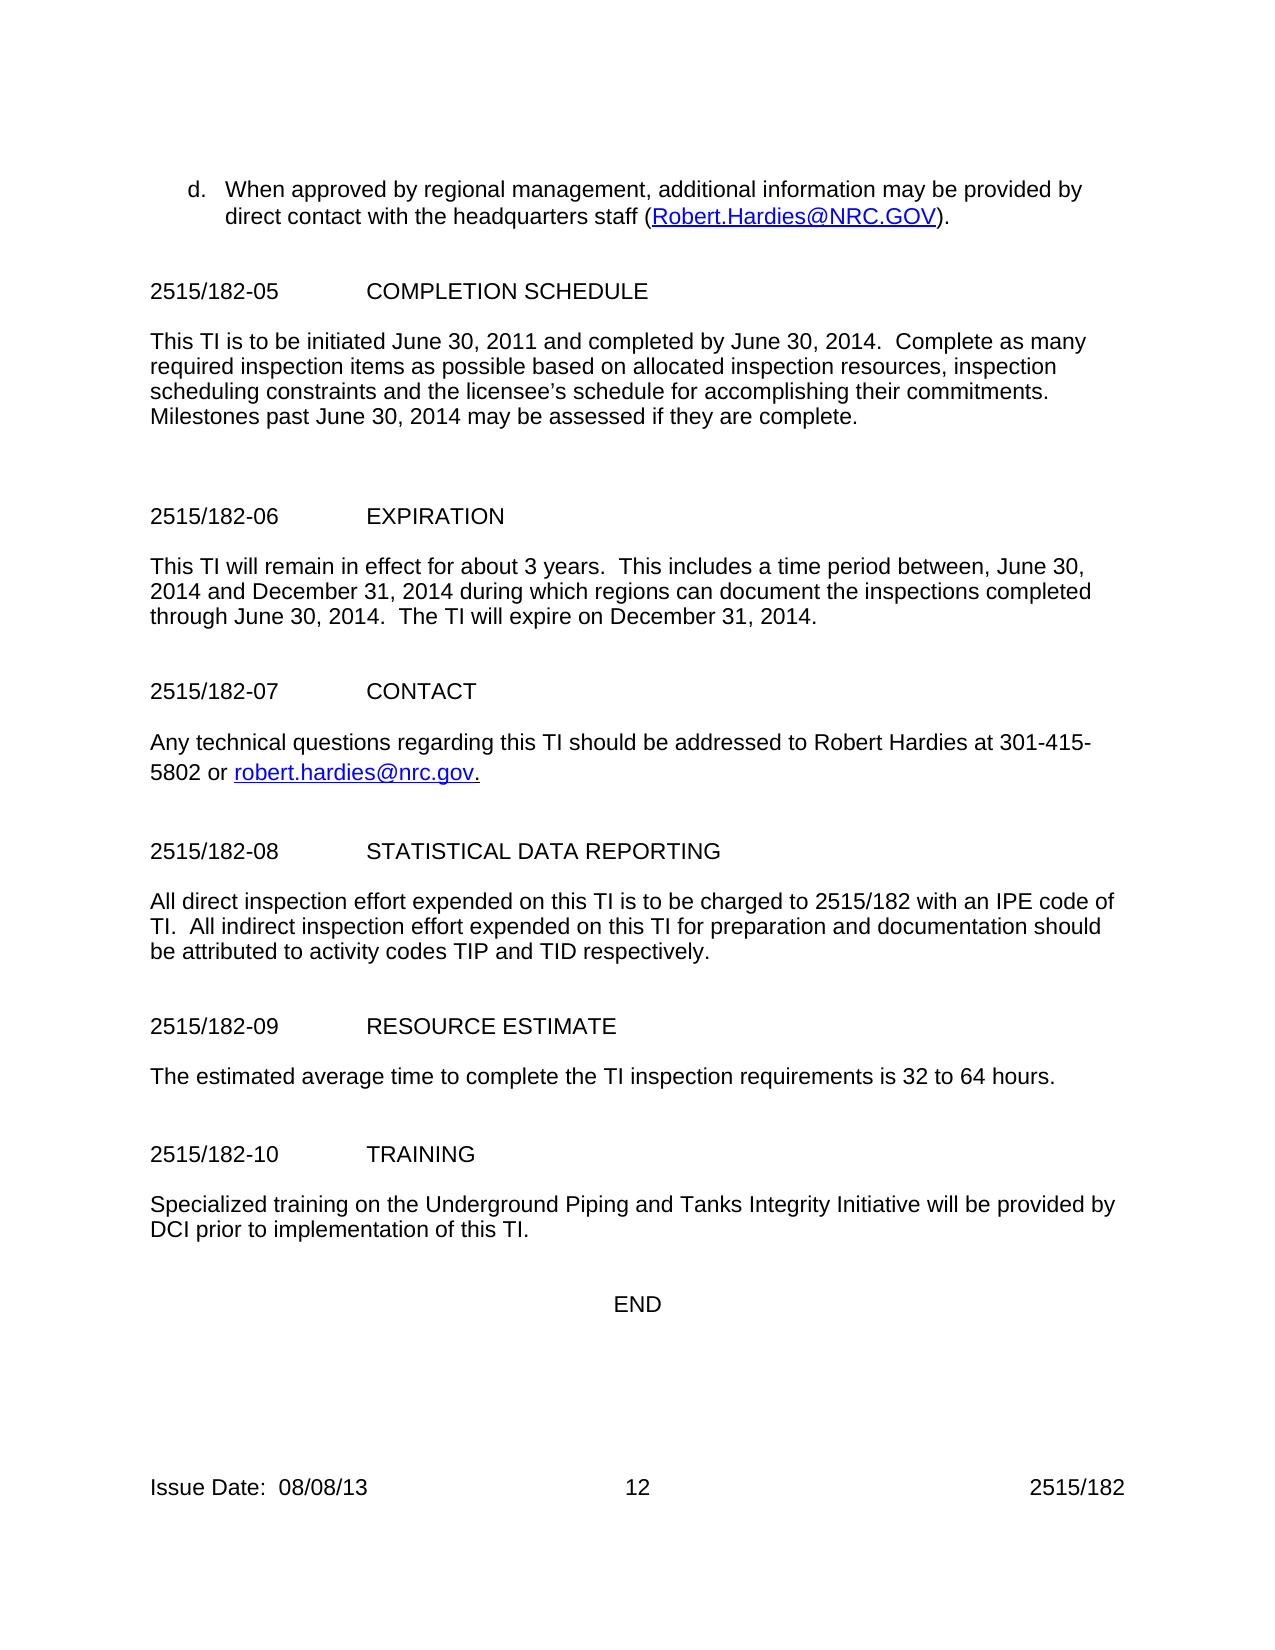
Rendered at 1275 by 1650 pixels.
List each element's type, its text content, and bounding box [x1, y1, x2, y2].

list 2515/182-05 COMPLETION SCHEDULE [150, 279, 1125, 304]
list 2515/182-09 RESOURCE ESTIMATE [150, 1014, 1125, 1039]
list This TI will remain in effect for about 3 years. This includes a time period between, June 30, 2014 and December 31, 2014 during which regions can document the inspections completed through June 30, 2014. The TI will expire on December 31, 2014. [150, 554, 1125, 629]
list 2515/182-10 TRAINING [150, 1142, 1125, 1167]
list The estimated average time to complete the TI inspection requirements is 32 to 64 hours. [150, 1064, 1125, 1089]
list END [150, 1292, 1125, 1317]
list Specialized training on the Underground Piping and Tanks Integrity Initiative will be provided by DCI prior to implementation of this TI. [150, 1192, 1125, 1242]
text d. When approved by regional management, additional information may be provided by direct contact with the headquarters staff (Robert.Hardies@NRC.GOV). [187, 176, 1125, 229]
list 2515/182-07 CONTACT [150, 679, 1125, 704]
list This TI is to be initiated June 30, 2011 and completed by June 30, 2014. Complete as many required inspection items as possible based on allocated inspection resources, inspection scheduling constraints and the licensee’s schedule for accomplishing their commitments. Milestones past June 30, 2014 may be assessed if they are complete. [150, 329, 1125, 429]
list 2515/182-06 EXPIRATION [150, 504, 1125, 529]
list All direct inspection effort expended on this TI is to be charged to 2515/182 with an IPE code of TI. All indirect inspection effort expended on this TI for preparation and documentation should be attributed to activity codes TIP and TID respectively. [150, 889, 1125, 964]
list Any technical questions regarding this TI should be addressed to Robert Hardies at 301-415-5802 or robert.hardies@nrc.gov. [150, 729, 1125, 786]
list 2515/182-08 STATISTICAL DATA REPORTING [150, 839, 1125, 864]
